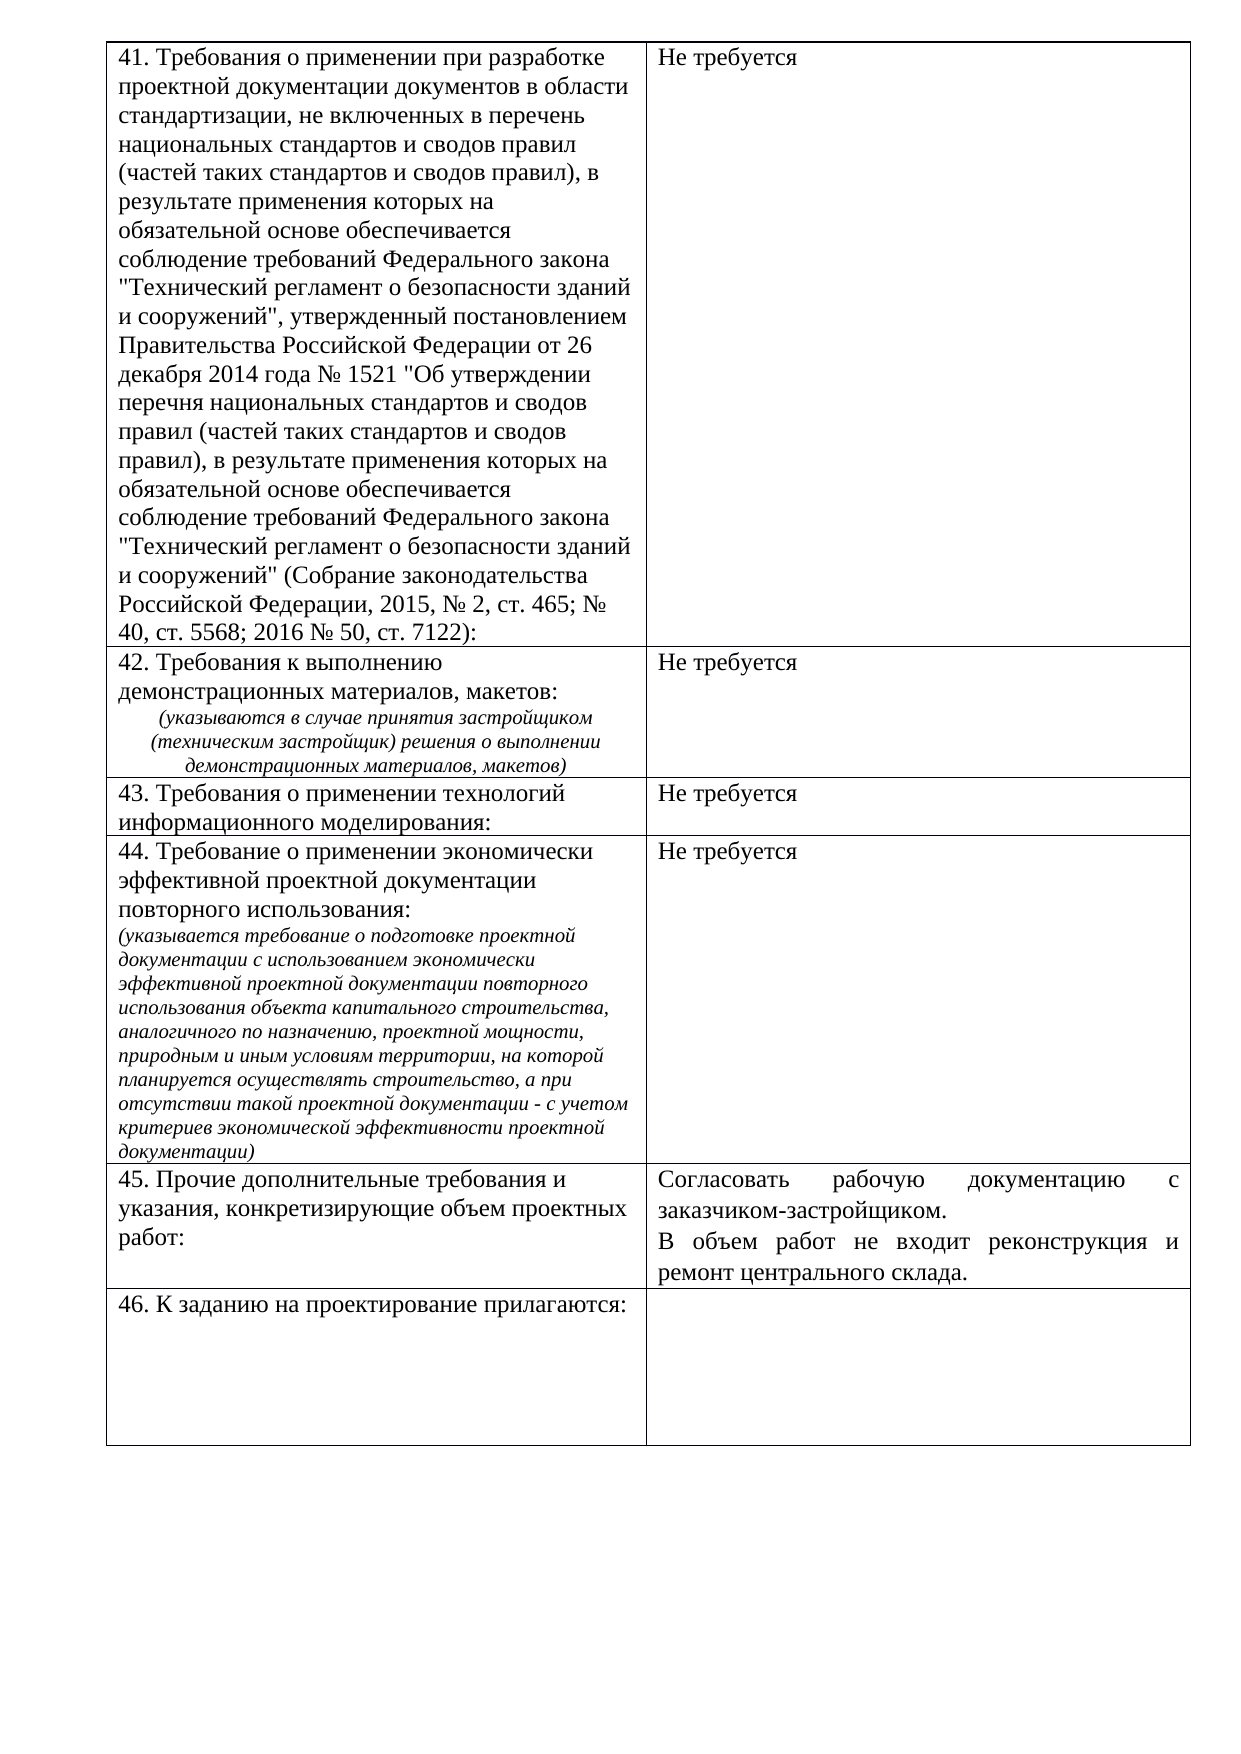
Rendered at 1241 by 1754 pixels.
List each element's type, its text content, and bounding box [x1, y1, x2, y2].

table_cell 42. Требования к выполнению демонстрационных материалов, макетов: (указываются в случае принятия застройщиком (техническим застройщик) решения о выполнении демонстрационных материалов, макетов) [107, 647, 646, 777]
table_cell 44. Требование о применении экономически эффективной проектной документации повторного использования: (указывается требование о подготовке проектной документации с использованием экономически эффективной проектной документации повторного использования объекта капитального строительства, аналогичного по назначению, проектной мощности, природным и иным условиям территории, на которой планируется осуществлять строительство, а при отсутствии такой проектной документации - с учетом критериев экономической эффективности проектной документации) [107, 836, 646, 1163]
table_cell 43. Требования о применении технологий информационного моделирования: [107, 778, 646, 835]
table_cell Не требуется [647, 836, 1190, 1163]
table_cell Не требуется [647, 43, 1190, 646]
table_cell 46. К заданию на проектирование прилагаются: [107, 1289, 646, 1445]
table_cell Не требуется [647, 778, 1190, 835]
table_cell Согласовать рабочую документацию с заказчиком-застройщиком. В объем работ не входит реконструкция и ремонт центрального склада. [647, 1164, 1190, 1288]
table_cell 45. Прочие дополнительные требования и указания, конкретизирующие объем проектных работ: [107, 1164, 646, 1288]
table_cell 41. Требования о применении при разработке проектной документации документов в области стандартизации, не включенных в перечень национальных стандартов и сводов правил (частей таких стандартов и сводов правил), в результате применения которых на обязательной основе обеспечивается соблюдение требований Федерального закона "Технический регламент о безопасности зданий и сооружений", утвержденный постановлением Правительства Российской Федерации от 26 декабря 2014 года № 1521 "Об утверждении перечня национальных стандартов и сводов правил (частей таких стандартов и сводов правил), в результате применения которых на обязательной основе обеспечивается соблюдение требований Федерального закона "Технический регламент о безопасности зданий и сооружений" (Собрание законодательства Российской Федерации, 2015, № 2, ст. 465; № 40, ст. 5568; 2016 № 50, ст. 7122): [107, 43, 646, 646]
table_cell [647, 1289, 1190, 1445]
table_cell Не требуется [647, 647, 1190, 777]
